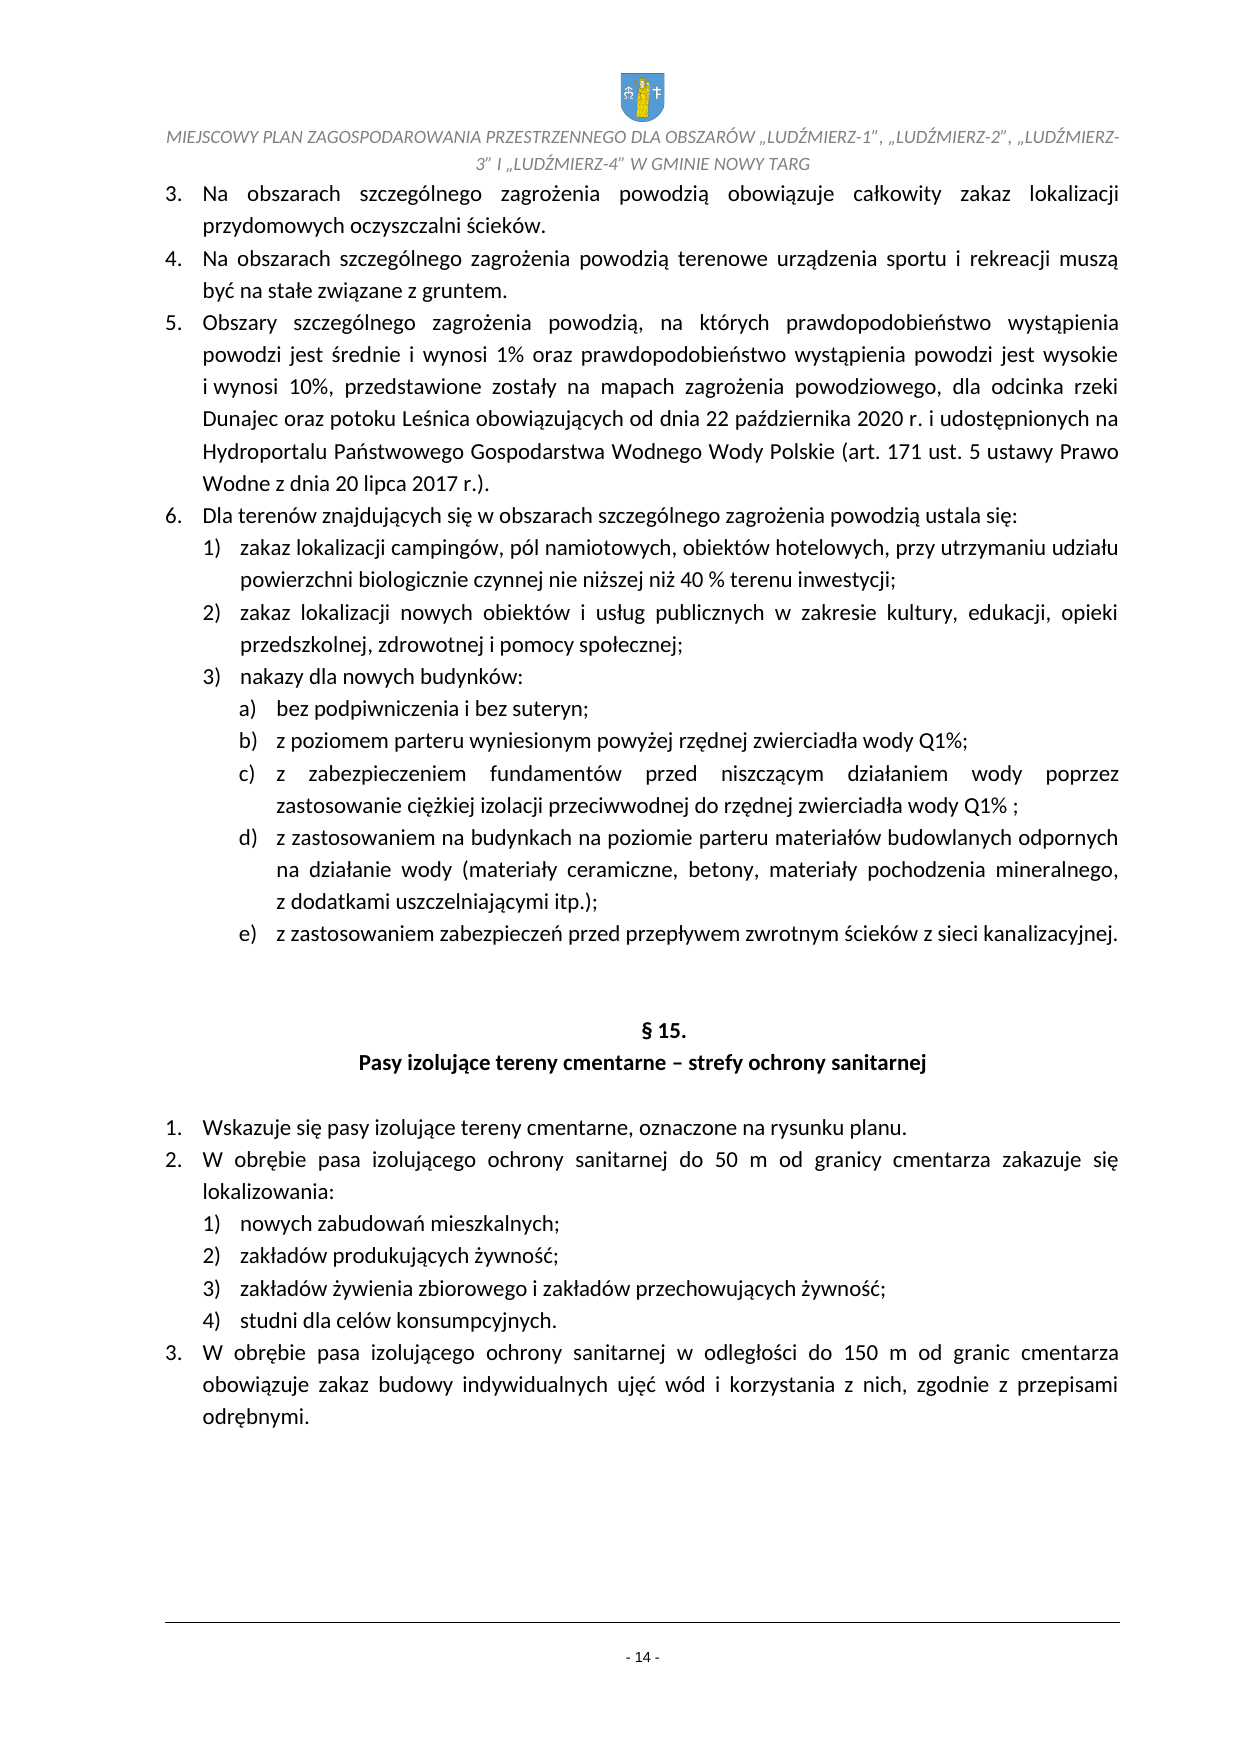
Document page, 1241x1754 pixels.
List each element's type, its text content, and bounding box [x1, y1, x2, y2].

list Obszary szczególnego zagrożenia powodzią, na których prawdopodobieństwo wystąpienia powodzi jest średnie i wynosi 1% oraz prawdopodobieństwo wystąpienia powodzi jest wysokie i wynosi 10%, przedstawione zostały na mapach zagrożenia powodziowego, dla odcinka rzeki Dunajec oraz potoku Leśnica obowiązujących od dnia 22 października 2020 r. i udostępnionych na Hydroportalu Państwowego Gospodarstwa Wodnego Wody Polskie (art. 171 ust. 5 ustawy Prawo Wodne z dnia 20 lipca 2017 r.). [165, 308, 1120, 497]
list z zabezpieczeniem fundamentów przed niszczącym działaniem wody poprzez zastosowanie ciężkiej izolacji przeciwwodnej do rzędnej zwierciadła wody Q1% ; [239, 759, 1120, 819]
list Wskazuje się pasy izolujące tereny cmentarne, oznaczone na rysunku planu. [165, 1113, 1120, 1141]
list Na obszarach szczególnego zagrożenia powodzią terenowe urządzenia sportu i rekreacji muszą być na stałe związane z gruntem. [165, 244, 1120, 304]
list zakładów żywienia zbiorowego i zakładów przechowujących żywność; [202, 1274, 1120, 1302]
list Dla terenów znajdujących się w obszarach szczególnego zagrożenia powodzią ustala się: [165, 501, 1120, 529]
list zakaz lokalizacji nowych obiektów i usług publicznych w zakresie kultury, edukacji, opieki przedszkolnej, zdrowotnej i pomocy społecznej; [202, 598, 1120, 658]
list z zastosowaniem na budynkach na poziomie parteru materiałów budowlanych odpornych na działanie wody (materiały ceramiczne, betony, materiały pochodzenia mineralnego, z dodatkami uszczelniającymi itp.); [239, 823, 1120, 915]
text Pasy izolujące tereny cmentarne – strefy ochrony sanitarnej [165, 1048, 1120, 1076]
list z poziomem parteru wyniesionym powyżej rzędnej zwierciadła wody Q1%; [239, 726, 1120, 754]
list zakładów produkujących żywność; [202, 1241, 1120, 1269]
list bez podpiwniczenia i bez suteryn; [239, 694, 1120, 722]
list Na obszarach szczególnego zagrożenia powodzią obowiązuje całkowity zakaz lokalizacji przydomowych oczyszczalni ścieków. [165, 179, 1120, 239]
picture [620, 73, 665, 122]
list nowych zabudowań mieszkalnych; [202, 1209, 1120, 1237]
list W obrębie pasa izolującego ochrony sanitarnej w odległości do od granic cmentarza obowiązuje zakaz budowy indywidualnych ujęć wód i korzystania z nich, zgodnie z przepisami odrębnymi. [165, 1338, 1120, 1430]
text § 15. [207, 1016, 1120, 1044]
list z zastosowaniem zabezpieczeń przed przepływem zwrotnym ścieków z sieci kanalizacyjnej. [239, 919, 1120, 948]
list nakazy dla nowych budynków: [202, 662, 1120, 690]
list zakaz lokalizacji campingów, pól namiotowych, obiektów hotelowych, przy utrzymaniu udziału powierzchni biologicznie czynnej nie niższej niż 40 % terenu inwestycji; [202, 533, 1120, 593]
list studni dla celów konsumpcyjnych. [202, 1306, 1120, 1334]
list W obrębie pasa izolującego ochrony sanitarnej do od granicy cmentarza zakazuje się lokalizowania: [165, 1145, 1120, 1205]
